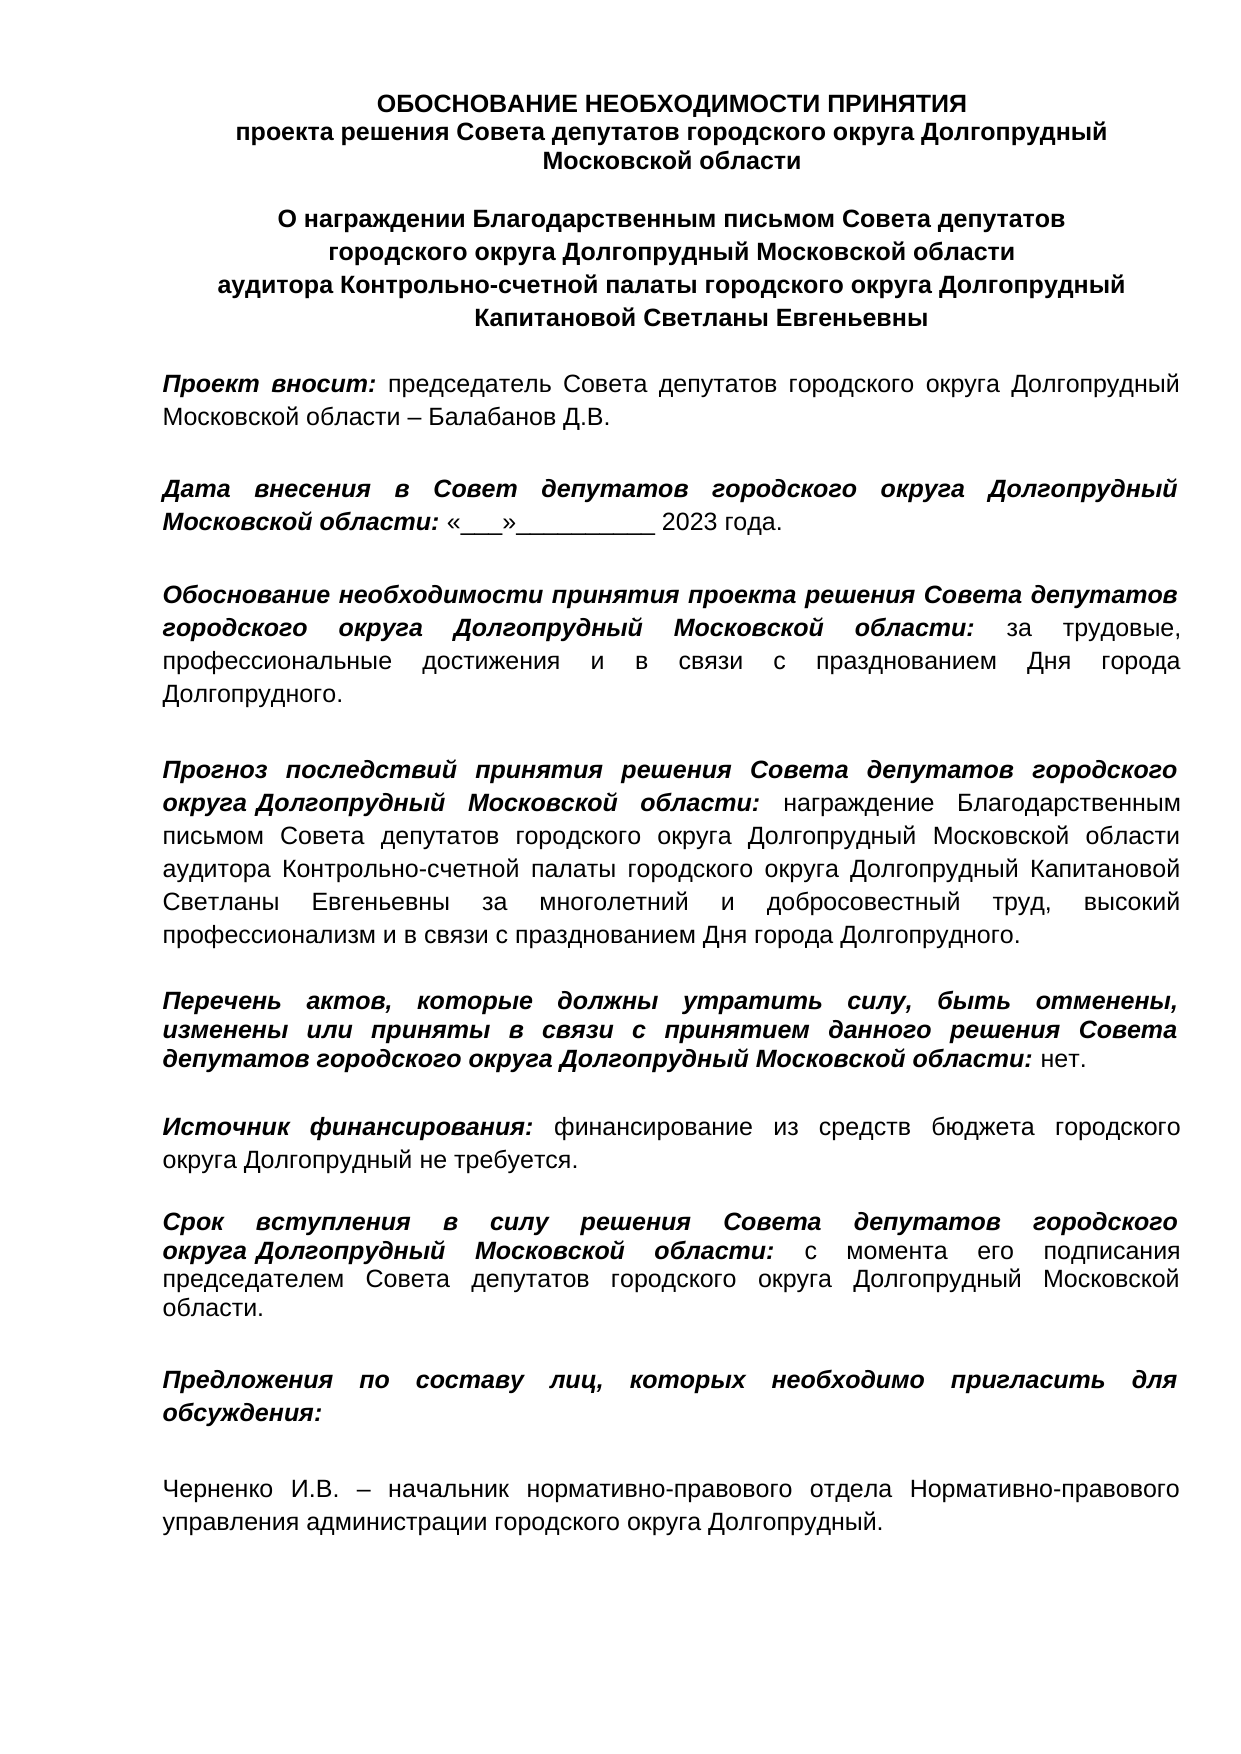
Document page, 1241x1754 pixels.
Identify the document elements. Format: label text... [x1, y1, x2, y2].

text Дата внесения в Совет депутатов городского округа Долгопрудный Московской области: «___»__________ 2023 года. [162, 474, 1181, 536]
text Предложения по составу лиц, которых необходимо пригласить для обсуждения: [162, 1365, 1181, 1427]
text Черненко И.В. – начальник нормативно-правового отдела Нормативно-правового управления администрации городского округа Долгопрудный. [162, 1474, 1181, 1536]
text Источник финансирования: финансирование из средств бюджета городского округа Долгопрудный не требуется. [162, 1112, 1181, 1174]
text Обоснование необходимости принятия проекта решения Совета депутатов городского округа Долгопрудный Московской области: за трудовые, профессиональные достижения и в связи с празднованием Дня города Долгопрудного. [162, 580, 1181, 708]
text проекта решения Совета депутатов городского округа Долгопрудный Московской области [162, 117, 1181, 175]
text ОБОСНОВАНИЕ НЕОБХОДИМОСТИ ПРИНЯТИЯ [162, 89, 1181, 117]
text Проект вносит: председатель Совета депутатов городского округа Долгопрудный Московской области – Балабанов Д.В. [162, 369, 1181, 431]
text аудитора Контрольно-счетной палаты городского округа Долгопрудный [162, 270, 1181, 298]
text Прогноз последствий принятия решения Совета депутатов городского округа Долгопрудный Московской области: награждение Благодарственным письмом Совета депутатов городского округа Долгопрудный Московской области аудитора Контрольно-счетной палаты городского округа Долгопрудный Капитановой Светланы Евгеньевны за многолетний и добросовестный труд, высокий профессионализм и в связи с празднованием Дня города Долгопрудного. [162, 755, 1181, 949]
text городского округа Долгопрудный Московской области [162, 237, 1181, 265]
text Срок вступления в силу решения Совета депутатов городского округа Долгопрудный Московской области: с момента его подписания председателем Совета депутатов городского округа Долгопрудный Московской области. [162, 1207, 1181, 1322]
text Перечень актов, которые должны утратить силу, быть отменены, изменены или приняты в связи с принятием данного решения Совета депутатов городского округа Долгопрудный Московской области: нет. [162, 986, 1181, 1073]
text Капитановой Светланы Евгеньевны [162, 303, 1181, 331]
text О награждении Благодарственным письмом Совета депутатов [162, 204, 1181, 232]
